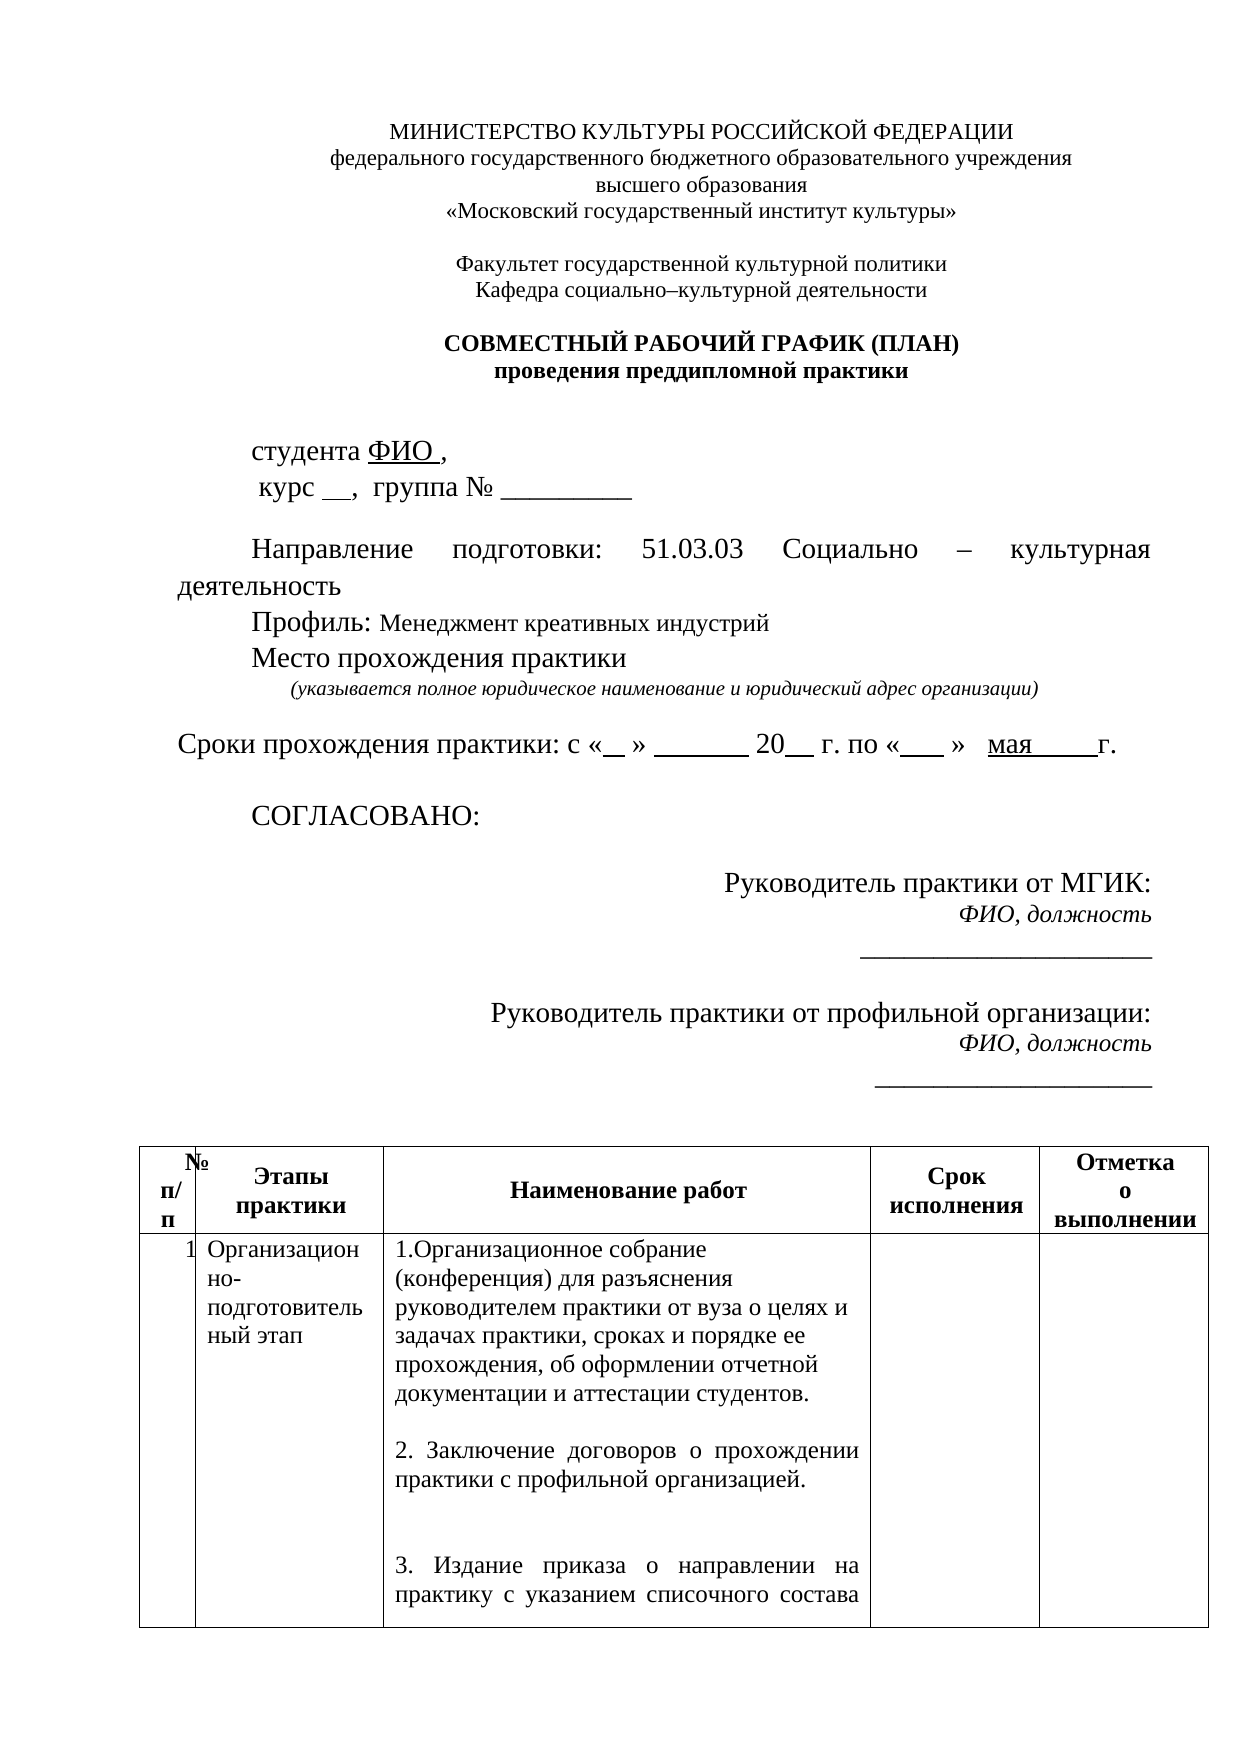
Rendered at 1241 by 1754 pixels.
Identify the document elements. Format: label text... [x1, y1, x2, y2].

text Профиль: Менеджмент креативных индустрий [177, 604, 1152, 637]
text Факультет государственной культурной политики [177, 250, 1152, 276]
text Сроки прохождения практики: с « » 20 г. по « » мая г. [177, 726, 1152, 760]
text курс , группа № _________ [177, 469, 1152, 503]
table_header Этапы практики [196, 1147, 383, 1233]
text Руководитель практики от профильной организации: [177, 995, 1152, 1028]
text ___________________ [177, 1057, 1152, 1091]
text СОВМЕСТНЫЙ РАБОЧИЙ ГРАФИК (ПЛАН) [177, 329, 1152, 357]
text «Московский государственный институт культуры» [177, 197, 1152, 223]
text СОГЛАСОВАНО: [177, 798, 1152, 832]
text студента ФИО , [177, 433, 1152, 467]
text МИНИСТЕРСТВО КУЛЬТУРЫ РОССИЙСКОЙ ФЕДЕРАЦИИ [177, 118, 1152, 144]
text Место прохождения практики [177, 640, 1152, 673]
text проведения преддипломной практики [177, 357, 1152, 384]
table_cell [196, 1234, 383, 1627]
table_header Наименование работ [384, 1147, 870, 1233]
table_header Отметка о выполнении [1040, 1147, 1208, 1233]
text ФИО, должность [177, 899, 1152, 928]
table_header Срок исполнения [871, 1147, 1039, 1233]
table_cell [1040, 1234, 1208, 1627]
text ФИО, должность [177, 1028, 1152, 1057]
table_cell 1 [140, 1234, 195, 1627]
text высшего образования [177, 171, 1152, 197]
text ____________________ [177, 928, 1152, 961]
text (указывается полное юридическое наименование и юридический адрес организации) [177, 676, 1152, 700]
text Кафедра социально–культурной деятельности [177, 276, 1152, 303]
text федерального государственного бюджетного образовательного учреждения [177, 144, 1152, 171]
table_cell [871, 1234, 1039, 1627]
text Направление подготовки: 51.03.03 Социально – культурная деятельность [177, 532, 1152, 601]
text Руководитель практики от МГИК: [177, 866, 1152, 899]
table_header № п/п [140, 1147, 195, 1233]
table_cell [384, 1234, 870, 1627]
